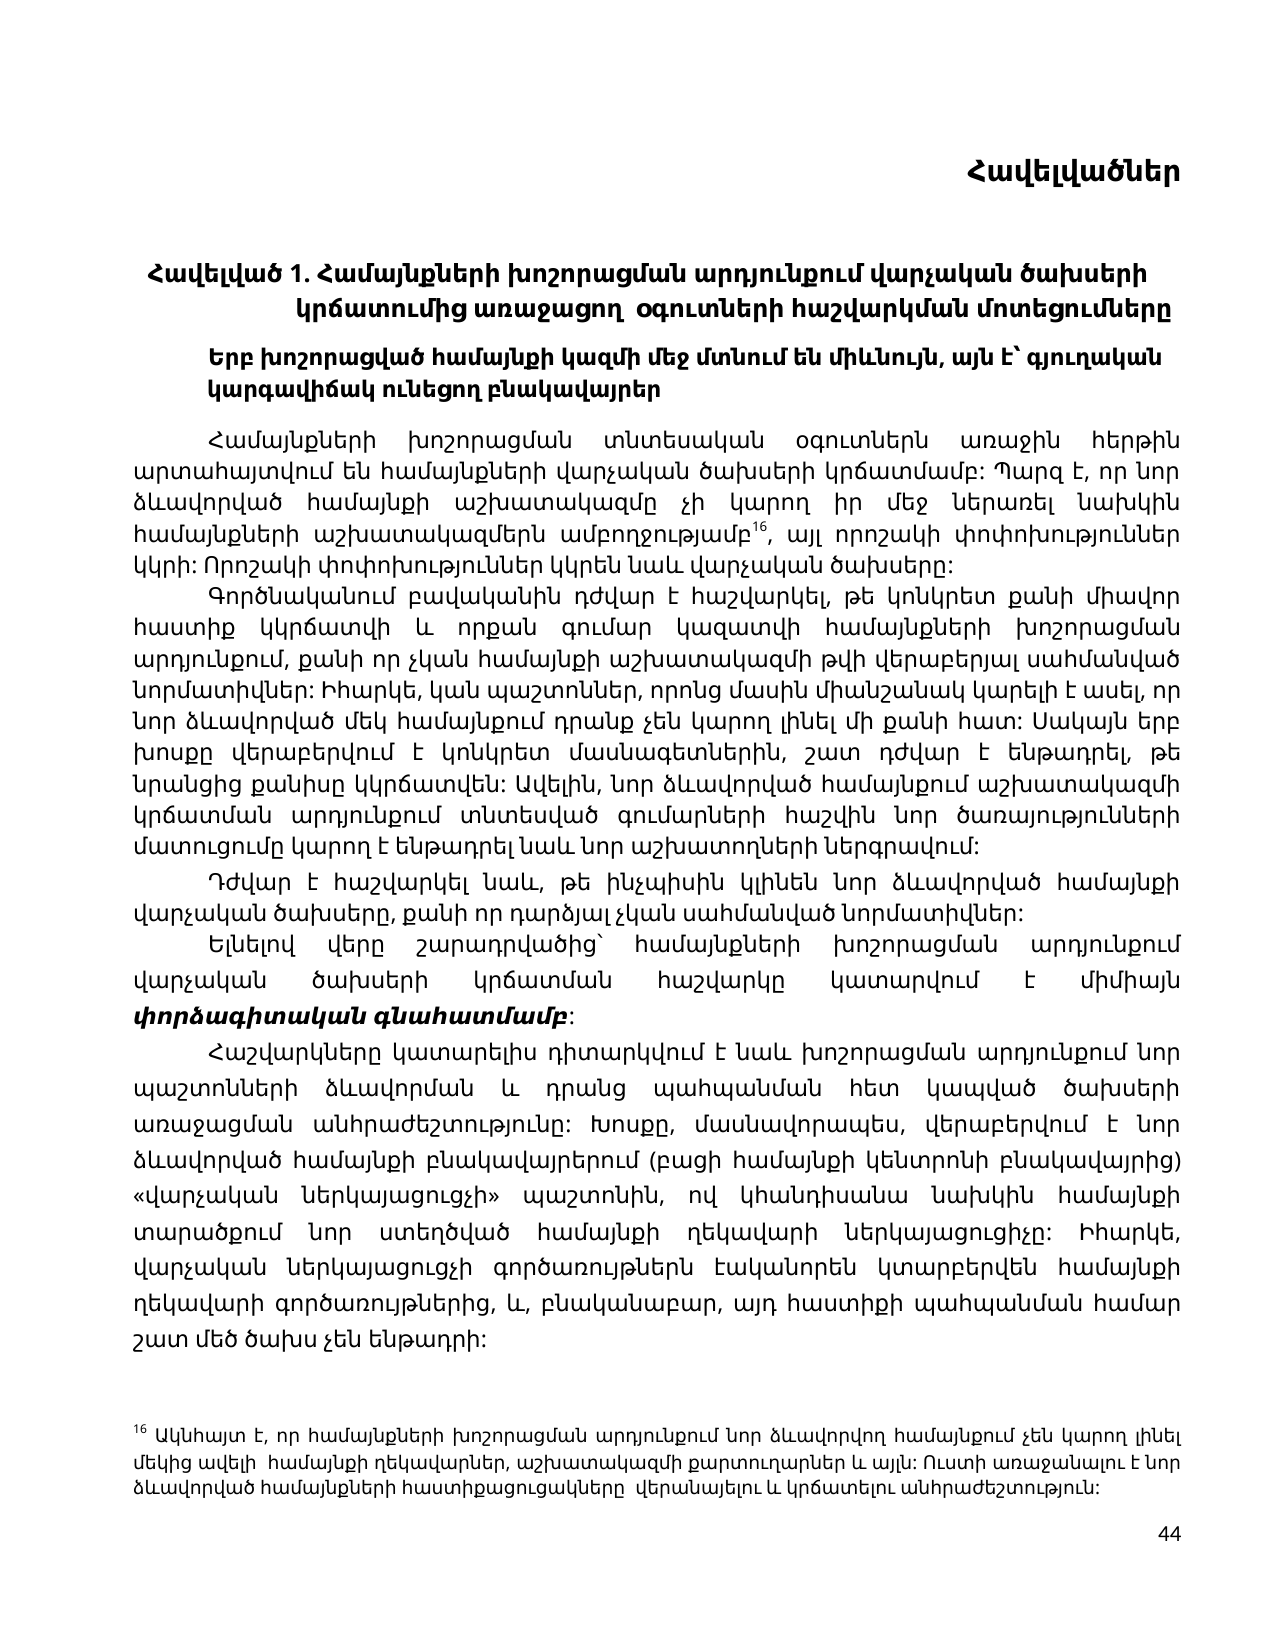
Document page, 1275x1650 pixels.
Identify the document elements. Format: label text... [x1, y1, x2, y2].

list Երբ խոշորացված համայնքի կազմի մեջ մտնում են միևնույն, այն է՝ գյուղական կարգավիճակ ունեցող բնակավայրեր [207, 341, 1181, 404]
list Ելնելով վերը շարադրվածից՝ համայնքների խոշորացման արդյունքում վարչական ծախսերի կրճատման հաշվարկը կատարվում է միմիայն փորձագիտական գնահատմամբ: [133, 928, 1181, 1031]
text Համայնքների խոշորացման տնտեսական օգուտներն առաջին հերթին արտահայտվում են համայնքների վարչական ծախսերի կրճատմամբ: Պարզ է, որ նոր ձևավորված համայնքի աշխատակազմը չի կարող իր մեջ ներառել նախկին համայնքների աշխատակազմերն ամբողջությամբ, այլ որոշակի փոփոխություններ կկրի: Որոշակի փոփոխություններ կկրեն նաև վարչական ծախսերը: [133, 424, 1181, 580]
subtitle Հավելվածներ [208, 150, 1181, 190]
subtitle Հավելված 1. Համայնքների խոշորացման արդյունքում վարչական ծախսերի կրճատումից առաջացող օգուտների հաշվարկման մոտեցումները [148, 256, 1181, 324]
text Գործնականում բավականին դժվար է հաշվարկել, թե կոնկրետ քանի միավոր հաստիք կկրճատվի և որքան գումար կազատվի համայնքների խոշորացման արդյունքում, քանի որ չկան համայնքի աշխատակազմի թվի վերաբերյալ սահմանված նորմատիվներ: Իհարկե, կան պաշտոններ, որոնց մասին միանշանակ կարելի է ասել, որ նոր ձևավորված մեկ համայնքում դրանք չեն կարող լինել մի քանի հատ: Սակայն երբ խոսքը վերաբերվում է կոնկրետ մասնագետներին, շատ դժվար է ենթադրել, թե նրանցից քանիսը կկրճատվեն: Ավելին, նոր ձևավորված համայնքում աշխատակազմի կրճատման արդյունքում տնտեսված գումարների հաշվին նոր ծառայությունների մատուցումը կարող է ենթադրել նաև նոր աշխատողների ներգրավում: [133, 580, 1181, 861]
list Հաշվարկները կատարելիս դիտարկվում է նաև խոշորացման արդյունքում նոր պաշտոնների ձևավորման և դրանց պահպանման հետ կապված ծախսերի առաջացման անհրաժեշտությունը: Խոսքը, մասնավորապես, վերաբերվում է նոր ձևավորված համայնքի բնակավայրերում (բացի համայնքի կենտրոնի բնակավայրից) «վարչական ներկայացուցչի» պաշտոնին, ով կհանդիսանա նախկին համայնքի տարածքում նոր ստեղծված համայնքի ղեկավարի ներկայացուցիչը: Իհարկե, վարչական ներկայացուցչի գործառույթներն էականորեն կտարբերվեն համայնքի ղեկավարի գործառույթներից, և, բնականաբար, այդ հաստիքի պահպանման համար շատ մեծ ծախս չեն ենթադրի: [133, 1036, 1181, 1354]
list Դժվար է հաշվարկել նաև, թե ինչպիսին կլինեն նոր ձևավորված համայնքի վարչական ծախսերը, քանի որ դարձյալ չկան սահմանված նորմատիվներ: [133, 865, 1181, 928]
